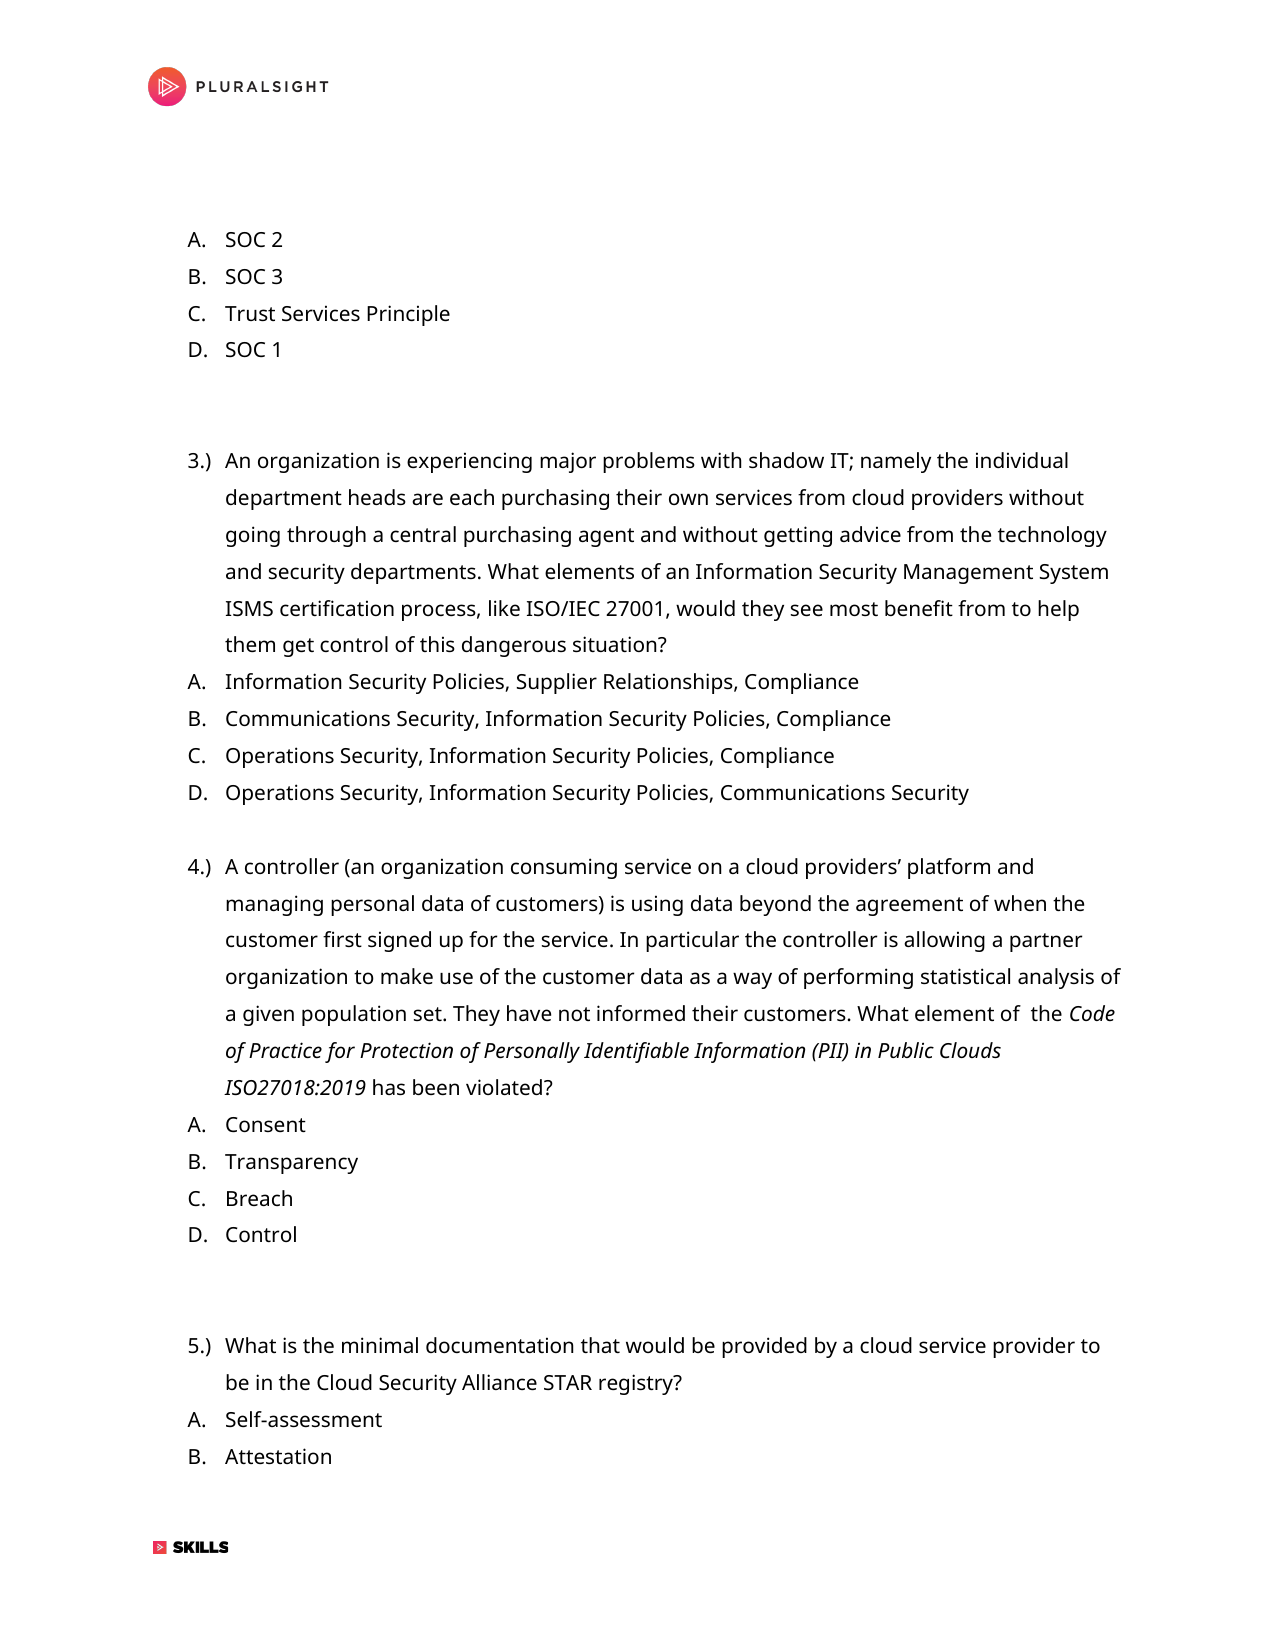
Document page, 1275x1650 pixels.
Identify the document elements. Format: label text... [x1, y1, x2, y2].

list SOC 1 [187, 336, 1125, 364]
list What is the minimal documentation that would be provided by a cloud service provider to be in the Cloud Security Alliance STAR registry? [187, 1331, 1125, 1397]
list Trust Services Principle [187, 299, 1125, 327]
list SOC 2 [187, 225, 1125, 253]
list Breach [187, 1184, 1125, 1212]
list Transparency [187, 1147, 1125, 1175]
list Communications Security, Information Security Policies, Compliance [187, 704, 1125, 733]
list Operations Security, Information Security Policies, Communications Security [187, 778, 1125, 807]
list Consent [187, 1110, 1125, 1138]
list Self-assessment [187, 1405, 1125, 1433]
list Information Security Policies, Supplier Relationships, Compliance [187, 667, 1125, 696]
list An organization is experiencing major problems with shadow IT; namely the individual department heads are each purchasing their own services from cloud providers without going through a central purchasing agent and without getting advice from the technology and security departments. What elements of an Information Security Management System ISMS certification process, like ISO/IEC 27001, would they see most benefit from to help them get control of this dangerous situation? [187, 446, 1125, 659]
list SOC 3 [187, 262, 1125, 290]
list A controller (an organization consuming service on a cloud providers’ platform and managing personal data of customers) is using data beyond the agreement of when the customer first signed up for the service. In particular the controller is allowing a partner organization to make use of the customer data as a way of performing statistical analysis of a given population set. They have not informed their customers. What element of the Code of Practice for Protection of Personally Identifiable Information (PII) in Public Clouds ISO27018:2019 has been violated? [187, 852, 1125, 1102]
picture [153, 1541, 229, 1554]
list Attestation [187, 1442, 1125, 1470]
list Operations Security, Information Security Policies, Compliance [187, 741, 1125, 770]
picture [139, 59, 336, 114]
list Control [187, 1221, 1125, 1249]
